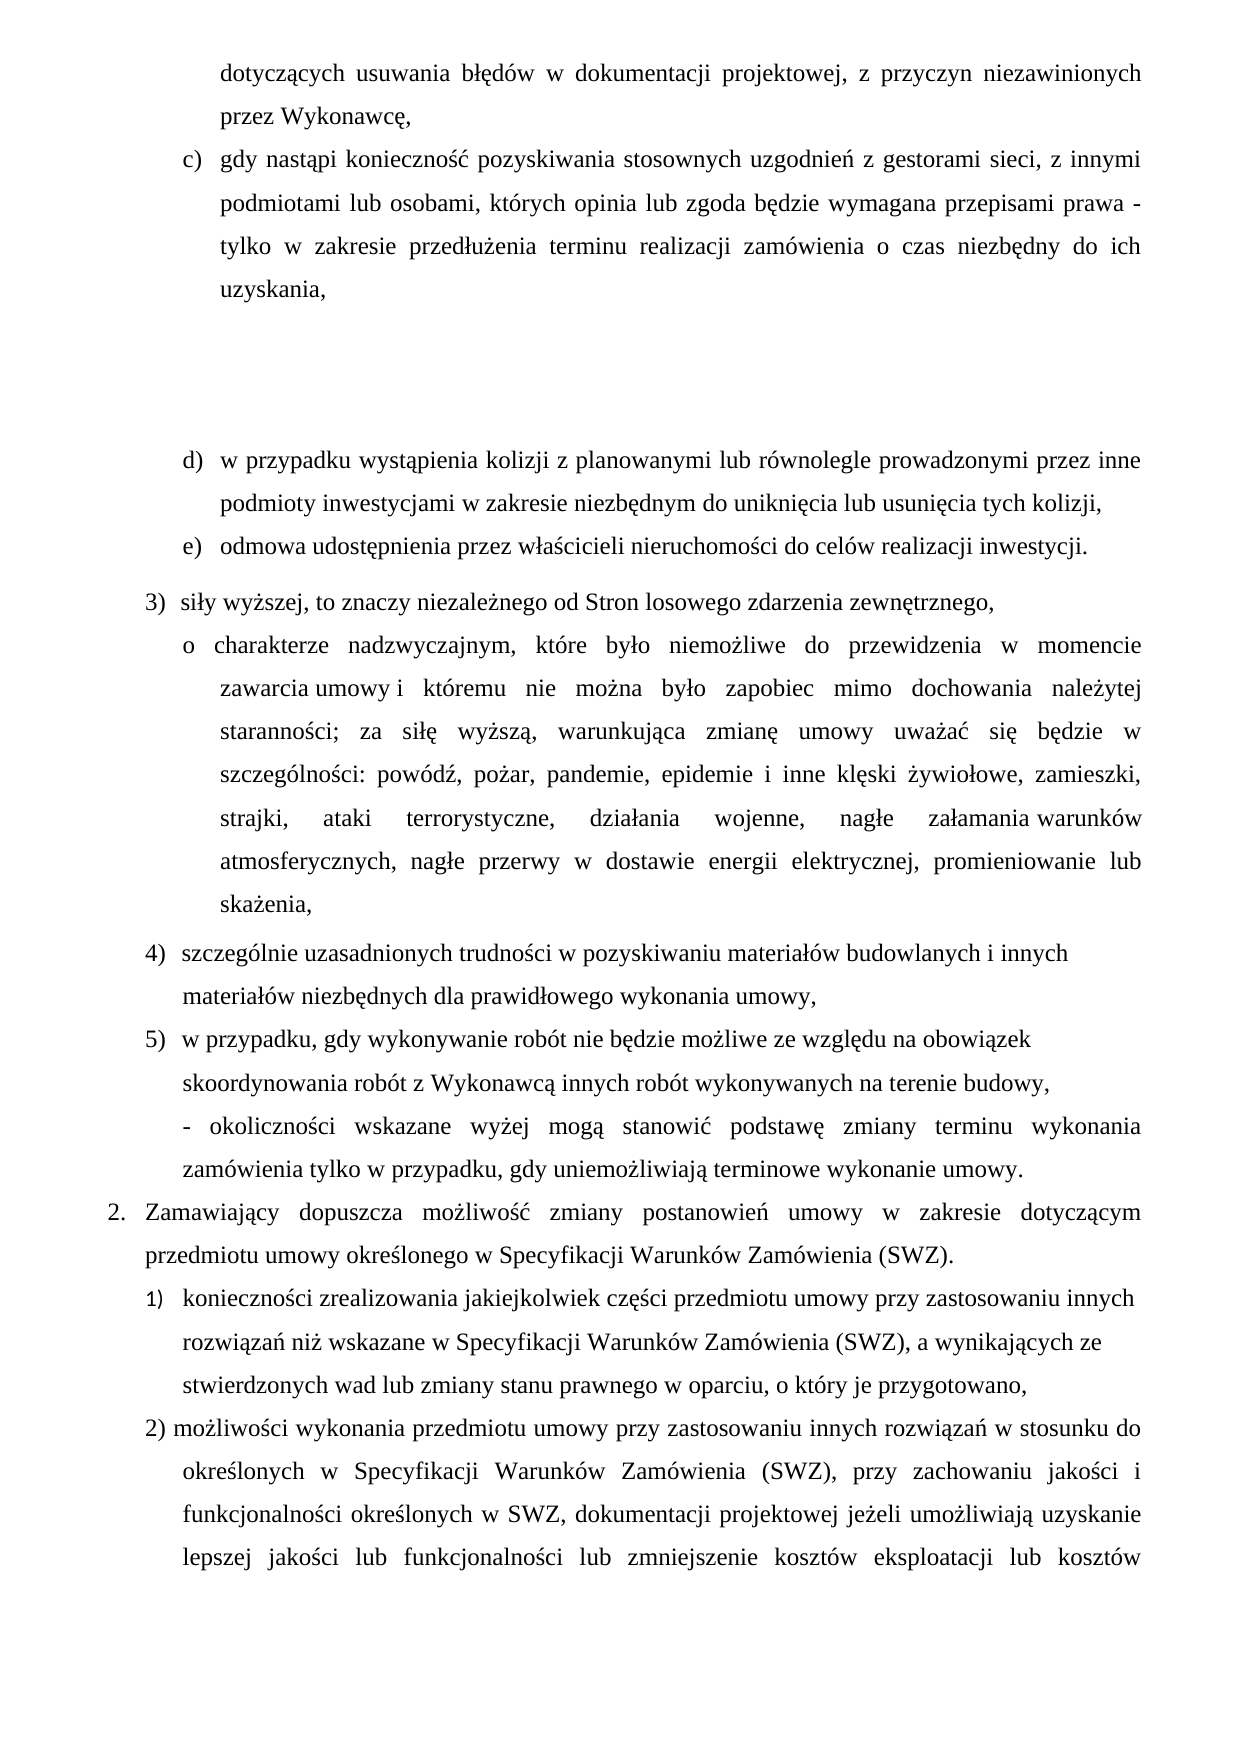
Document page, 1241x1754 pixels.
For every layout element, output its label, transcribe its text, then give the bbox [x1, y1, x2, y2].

list w przypadku wystąpienia kolizji z planowanymi lub równolegle prowadzonymi przez inne podmioty inwestycjami w zakresie niezbędnym do uniknięcia lub usunięcia tych kolizji, [182, 445, 1142, 517]
list szczególnie uzasadnionych trudności w pozyskiwaniu materiałów budowlanych i innych materiałów niezbędnych dla prawidłowego wykonania umowy, [145, 938, 1142, 1010]
list siły wyższej, to znaczy niezależnego od Stron losowego zdarzenia zewnętrznego, [145, 587, 1142, 616]
text - okoliczności wskazane wyżej mogą stanowić podstawę zmiany terminu wykonania zamówienia tylko w przypadku, gdy uniemożliwiają terminowe wykonanie umowy. [182, 1111, 1142, 1183]
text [145, 1413, 1142, 1571]
list Zamawiający dopuszcza możliwość zmiany postanowień umowy w zakresie dotyczącym przedmiotu umowy określonego w Specyfikacji Warunków Zamówienia (SWZ). [107, 1197, 1142, 1269]
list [182, 58, 1142, 130]
text o charakterze nadzwyczajnym, które było niemożliwe do przewidzenia w momencie zawarcia umowy i któremu nie można było zapobiec mimo dochowania należytej staranności; za siłę wyższą, warunkująca zmianę umowy uważać się będzie w szczególności: powódź, pożar, pandemie, epidemie i inne klęski żywiołowe, zamieszki, strajki, ataki terrorystyczne, działania wojenne, nagłe załamania warunków atmosferycznych, nagłe przerwy w dostawie energii elektrycznej, promieniowanie lub skażenia, [182, 630, 1142, 918]
list w przypadku, gdy wykonywanie robót nie będzie możliwe ze względu na obowiązek skoordynowania robót z Wykonawcą innych robót wykonywanych na terenie budowy, [145, 1024, 1142, 1096]
list konieczności zrealizowania jakiejkolwiek części przedmiotu umowy przy zastosowaniu innych rozwiązań niż wskazane w Specyfikacji Warunków Zamówienia (SWZ), a wynikających ze stwierdzonych wad lub zmiany stanu prawnego w oparciu, o który je przygotowano, [145, 1283, 1142, 1399]
list odmowa udostępnienia przez właścicieli nieruchomości do celów realizacji inwestycji. [182, 531, 1142, 560]
list gdy nastąpi konieczność pozyskiwania stosownych uzgodnień z gestorami sieci, z innymi podmiotami lub osobami, których opinia lub zgoda będzie wymagana przepisami prawa - tylko w zakresie przedłużenia terminu realizacji zamówienia o czas niezbędny do ich uzyskania, [182, 144, 1142, 303]
